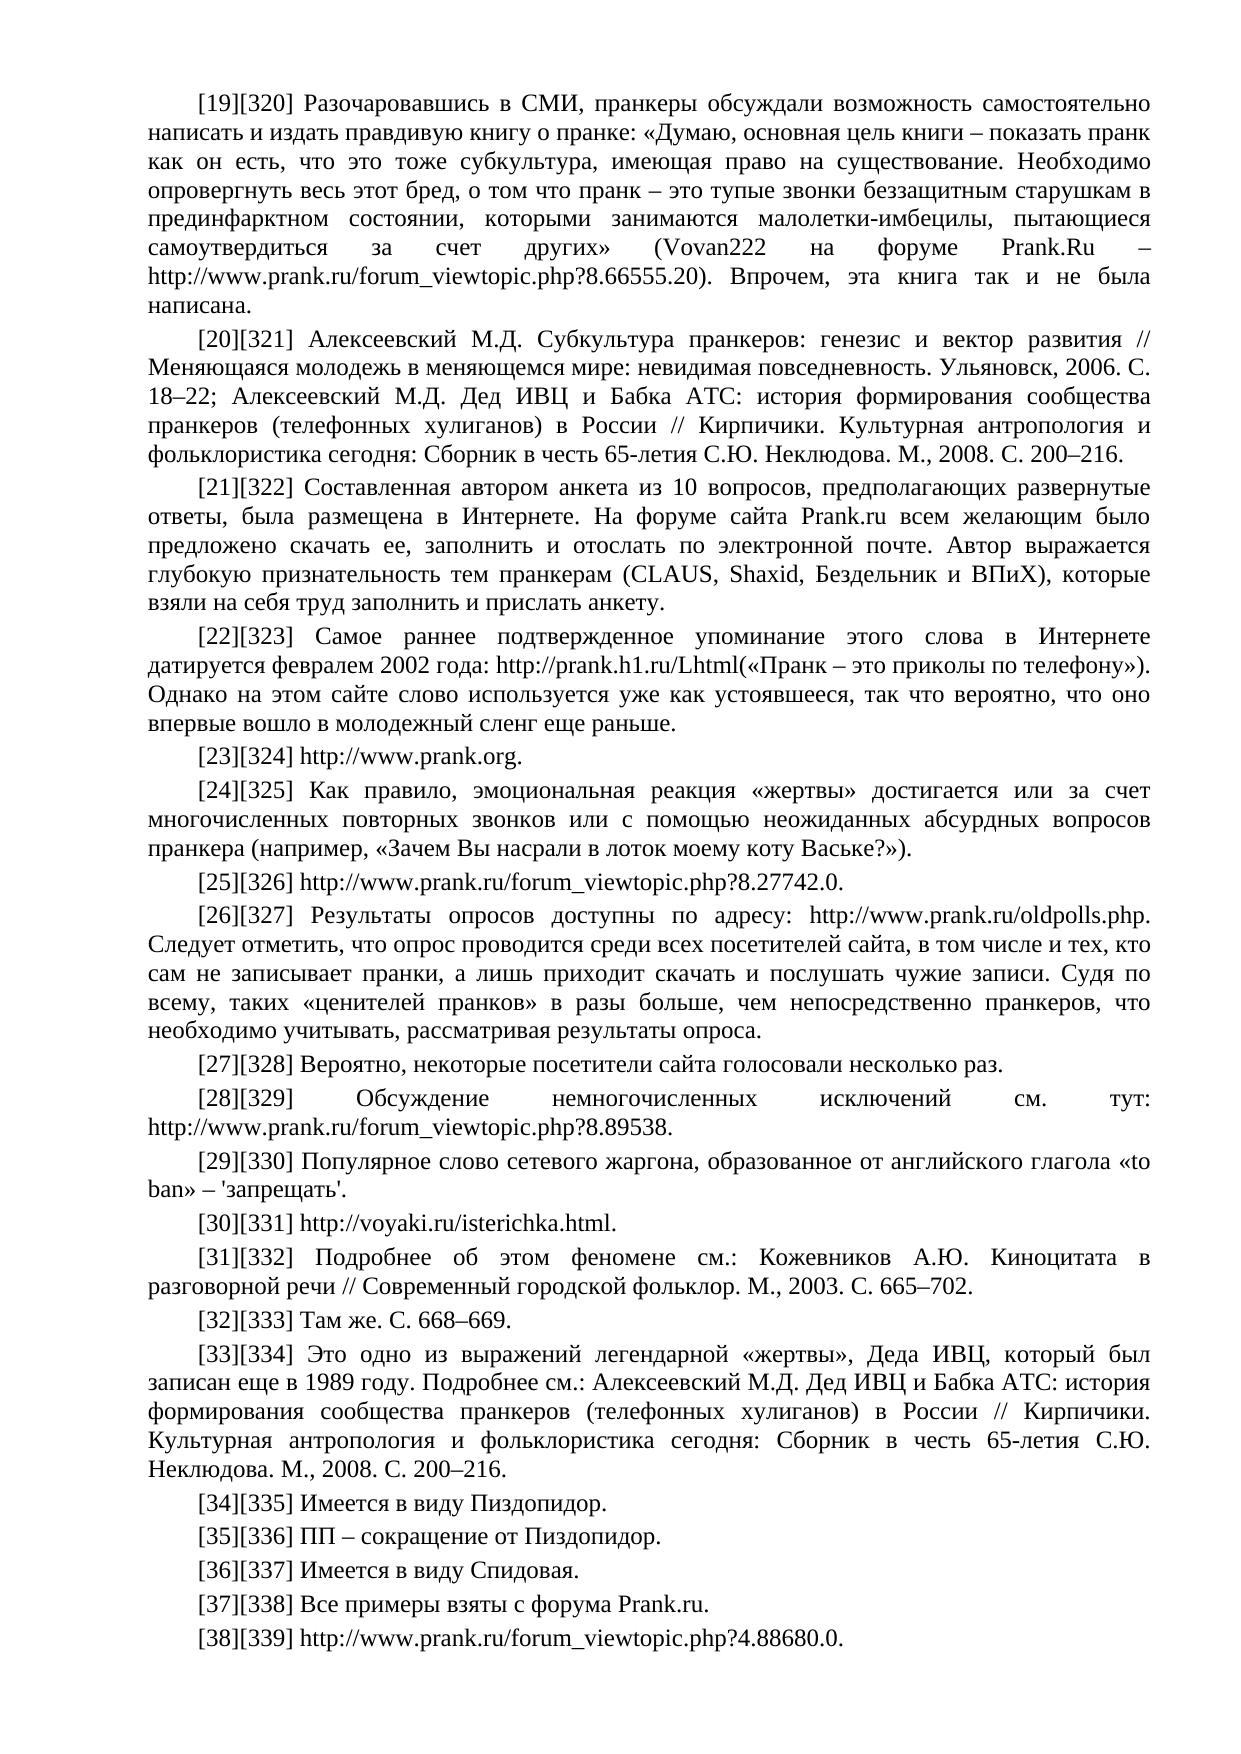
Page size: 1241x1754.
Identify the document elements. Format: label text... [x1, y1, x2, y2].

text [38][339] http://www.prank.ru/forum_viewtopic.php?4.88680.0. [148, 1623, 1152, 1652]
text [34][335] Имеется в виду Пиздопидор. [148, 1488, 1152, 1516]
text [22][323] Самое раннее подтвержденное упоминание этого слова в Интернете датируется февралем 2002 года: http://prank.h1.ru/Lhtml(«Пранк – это приколы по телефону»). Однако на этом сайте слово используется уже как устоявшееся, так что вероятно, что оно впервые вошло в молодежный сленг еще раньше. [148, 621, 1152, 736]
text [25][326] http://www.prank.ru/forum_viewtopic.php?8.27742.0. [148, 867, 1152, 895]
text [31][332] Подробнее об этом феномене см.: Кожевников А.Ю. Киноцитата в разговорной речи // Современный городской фольклор. М., 2003. С. 665–702. [148, 1242, 1152, 1300]
text [20][321] Алексеевский М.Д. Субкультура пранкеров: генезис и вектор развития // Меняющаяся молодежь в меняющемся мире: невидимая повседневность. Ульяновск, 2006. C. 18–22; Алексеевский М.Д. Дед ИВЦ и Бабка АТС: история формирования сообщества пранкеров (телефонных хулиганов) в России // Кирпичики. Культурная антропология и фольклористика сегодня: Сборник в честь 65-летия С.Ю. Неклюдова. М., 2008. С. 200–216. [148, 324, 1152, 467]
text [32][333] Там же. С. 668–669. [148, 1305, 1152, 1334]
text [37][338] Все примеры взяты с форума Prank.ru. [148, 1589, 1152, 1618]
text [28][329] Обсуждение немногочисленных исключений см. тут: http://www.prank.ru/forum_viewtopic.php?8.89538. [148, 1083, 1152, 1141]
text [19][320] Разочаровавшись в СМИ, пранкеры обсуждали возможность самостоятельно написать и издать правдивую книгу о пранке: «Думаю, основная цель книги – показать пранк как он есть, что это тоже субкультура, имеющая право на существование. Необходимо опровергнуть весь этот бред, о том что пранк – это тупые звонки беззащитным старушкам в прединфарктном состоянии, которыми занимаются малолетки-имбецилы, пытающиеся самоутвердиться за счет других» (Vovan222 на форуме Prank.Ru – http://www.prank.ru/forum_viewtopic.php?8.66555.20). Впрочем, эта книга так и не была написана. [148, 88, 1152, 318]
text [36][337] Имеется в виду Спидовая. [148, 1555, 1152, 1584]
text [27][328] Вероятно, некоторые посетители сайта голосовали несколько раз. [148, 1049, 1152, 1078]
text [30][331] http://voyaki.ru/isterichka.html. [148, 1208, 1152, 1237]
text [35][336] ПП – сокращение от Пиздопидор. [148, 1521, 1152, 1550]
text [33][334] Это одно из выражений легендарной «жертвы», Деда ИВЦ, который был записан еще в 1989 году. Подробнее см.: Алексеевский М.Д. Дед ИВЦ и Бабка АТС: история формирования сообщества пранкеров (телефонных хулиганов) в России // Кирпичики. Культурная антропология и фольклористика сегодня: Сборник в честь 65-летия С.Ю. Неклюдова. М., 2008. С. 200–216. [148, 1339, 1152, 1482]
text [26][327] Результаты опросов доступны по адресу: http://www.prank.ru/oldpolls.php. Следует отметить, что опрос проводится среди всех посетителей сайта, в том числе и тех, кто сам не записывает пранки, а лишь приходит скачать и послушать чужие записи. Судя по всему, таких «ценителей пранков» в разы больше, чем непосредственно пранкеров, что необходимо учитывать, рассматривая результаты опроса. [148, 901, 1152, 1044]
text [24][325] Как правило, эмоциональная реакция «жертвы» достигается или за счет многочисленных повторных звонков или с помощью неожиданных абсурдных вопросов пранкера (например, «Зачем Вы насрали в лоток моему коту Ваське?»). [148, 775, 1152, 862]
text [21][322] Составленная автором анкета из 10 вопросов, предполагающих развернутые ответы, была размещена в Интернете. На форуме сайта Prank.ru всем желающим было предложено скачать ее, заполнить и отослать по электронной почте. Автор выражается глубокую признательность тем пранкерам (CLAUS, Shaxid, Бездельник и ВПиХ), которые взяли на себя труд заполнить и прислать анкету. [148, 472, 1152, 616]
text [29][330] Популярное слово сетевого жаргона, образованное от английского глагола «to ban» – 'запрещать'. [148, 1146, 1152, 1203]
text [23][324] http://www.prank.org. [148, 741, 1152, 770]
